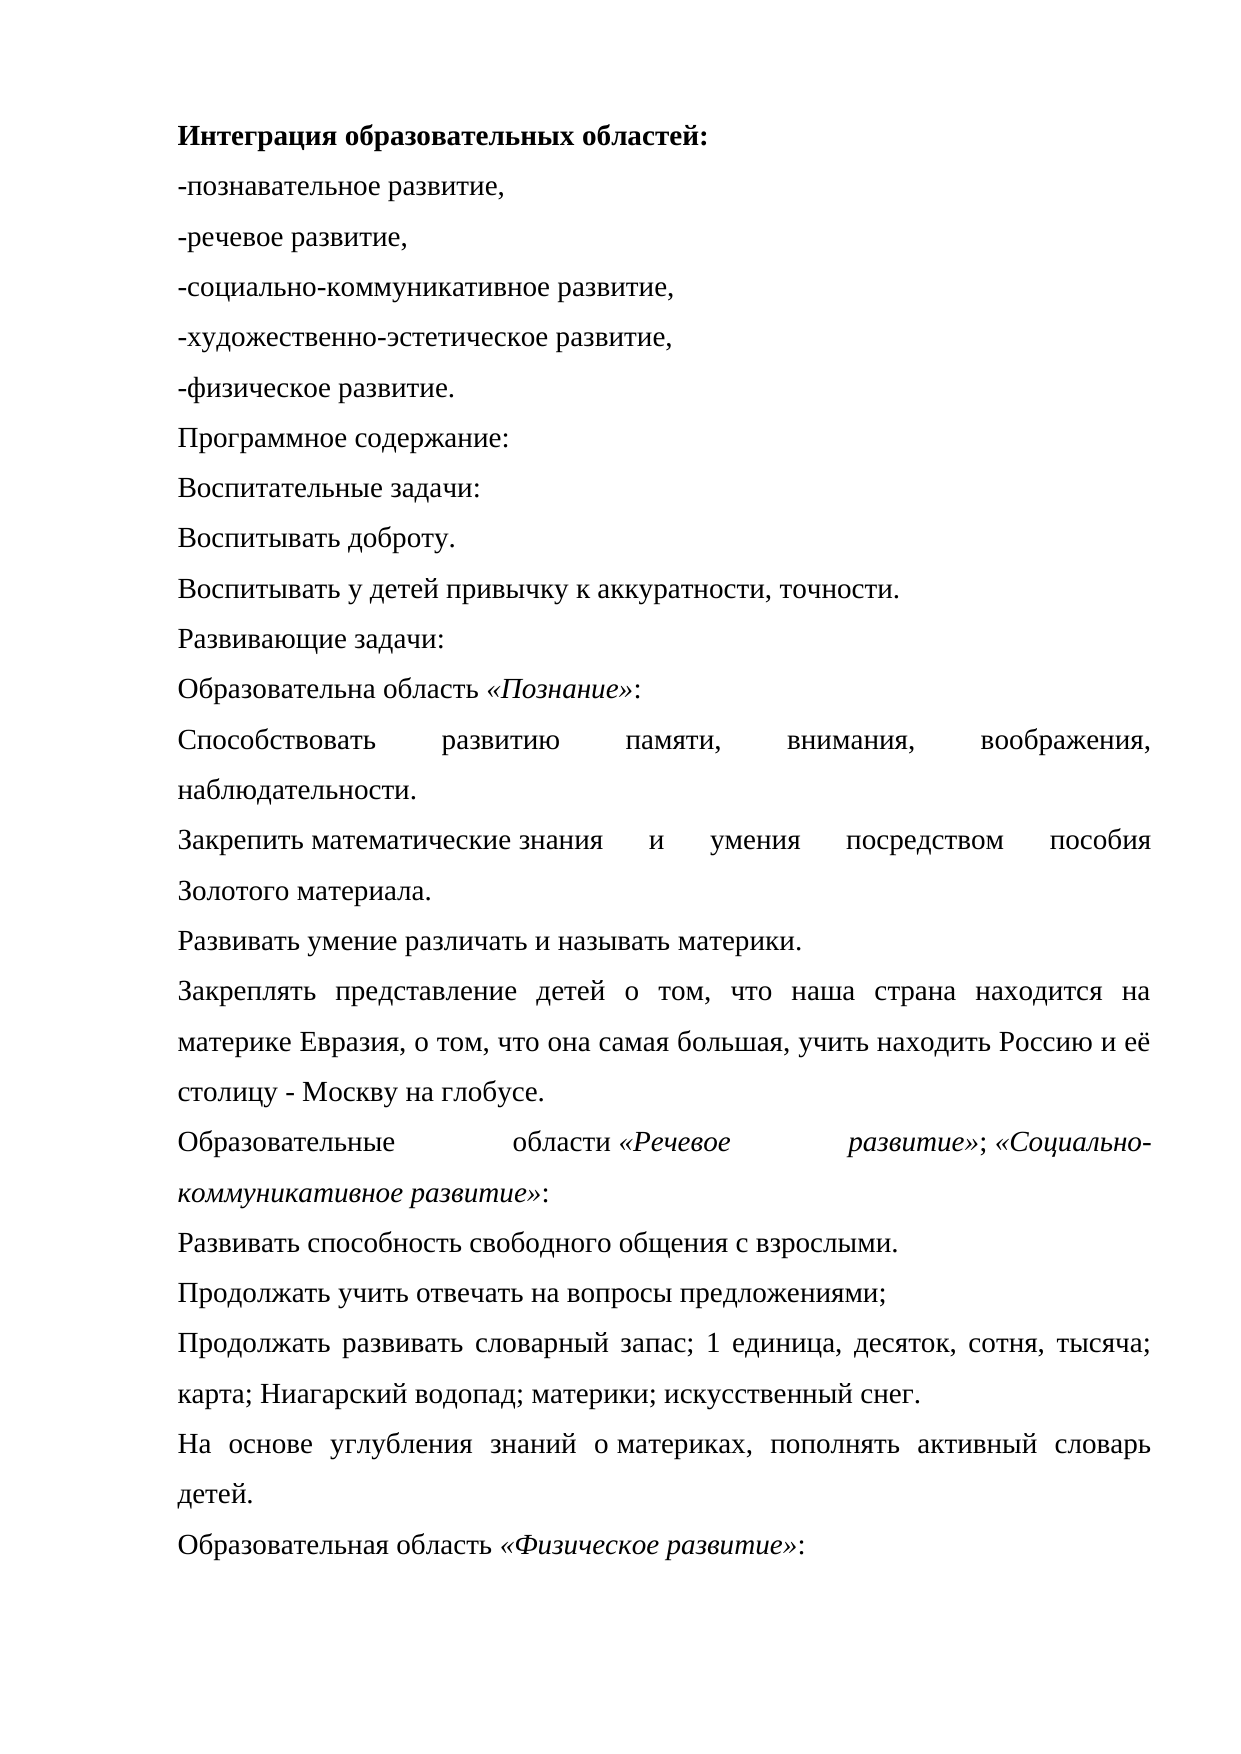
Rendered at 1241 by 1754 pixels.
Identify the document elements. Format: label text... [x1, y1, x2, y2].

text Закрепить математические знания и умения посредством пособия Золотого материала. [177, 822, 1152, 906]
text -физическое развитие. [177, 370, 1152, 403]
text -социально-коммуникативное развитие, [177, 269, 1152, 303]
text Воспитывать у детей привычку к аккуратности, точности. [177, 571, 1152, 604]
text -речевое развитие, [177, 219, 1152, 252]
text -художественно-эстетическое развитие, [177, 319, 1152, 353]
text На основе углубления знаний о материках, пополнять активный словарь детей. [177, 1426, 1152, 1510]
text Образовательная область «Физическое развитие»: [177, 1527, 1152, 1560]
text Закреплять представление детей о том, что наша страна находится на материке Евразия, о том, что она самая большая, учить находить Россию и её столицу - Москву на глобусе. [177, 973, 1152, 1108]
text Программное содержание: [177, 420, 1152, 453]
text Образовательные области «Речевое развитие»; «Социально-коммуникативное развитие»: [177, 1124, 1152, 1208]
text Продолжать развивать словарный запас; 1 единица, десяток, сотня, тысяча; карта; Ниагарский водопад; материки; искусственный снег. [177, 1326, 1152, 1409]
text Образовательна область «Познание»: [177, 672, 1152, 705]
text Развивать умение различать и называть материки. [177, 923, 1152, 957]
text Развивающие задачи: [177, 621, 1152, 655]
text -познавательное развитие, [177, 168, 1152, 202]
text Продолжать учить отвечать на вопросы предложениями; [177, 1275, 1152, 1309]
text Развивать способность свободного общения с взрослыми. [177, 1225, 1152, 1258]
text Интеграция образовательных областей: [177, 118, 1152, 152]
text Воспитывать доброту. [177, 521, 1152, 554]
text Воспитательные задачи: [177, 470, 1152, 504]
text Способствовать развитию памяти, внимания, воображения, наблюдательности. [177, 722, 1152, 806]
